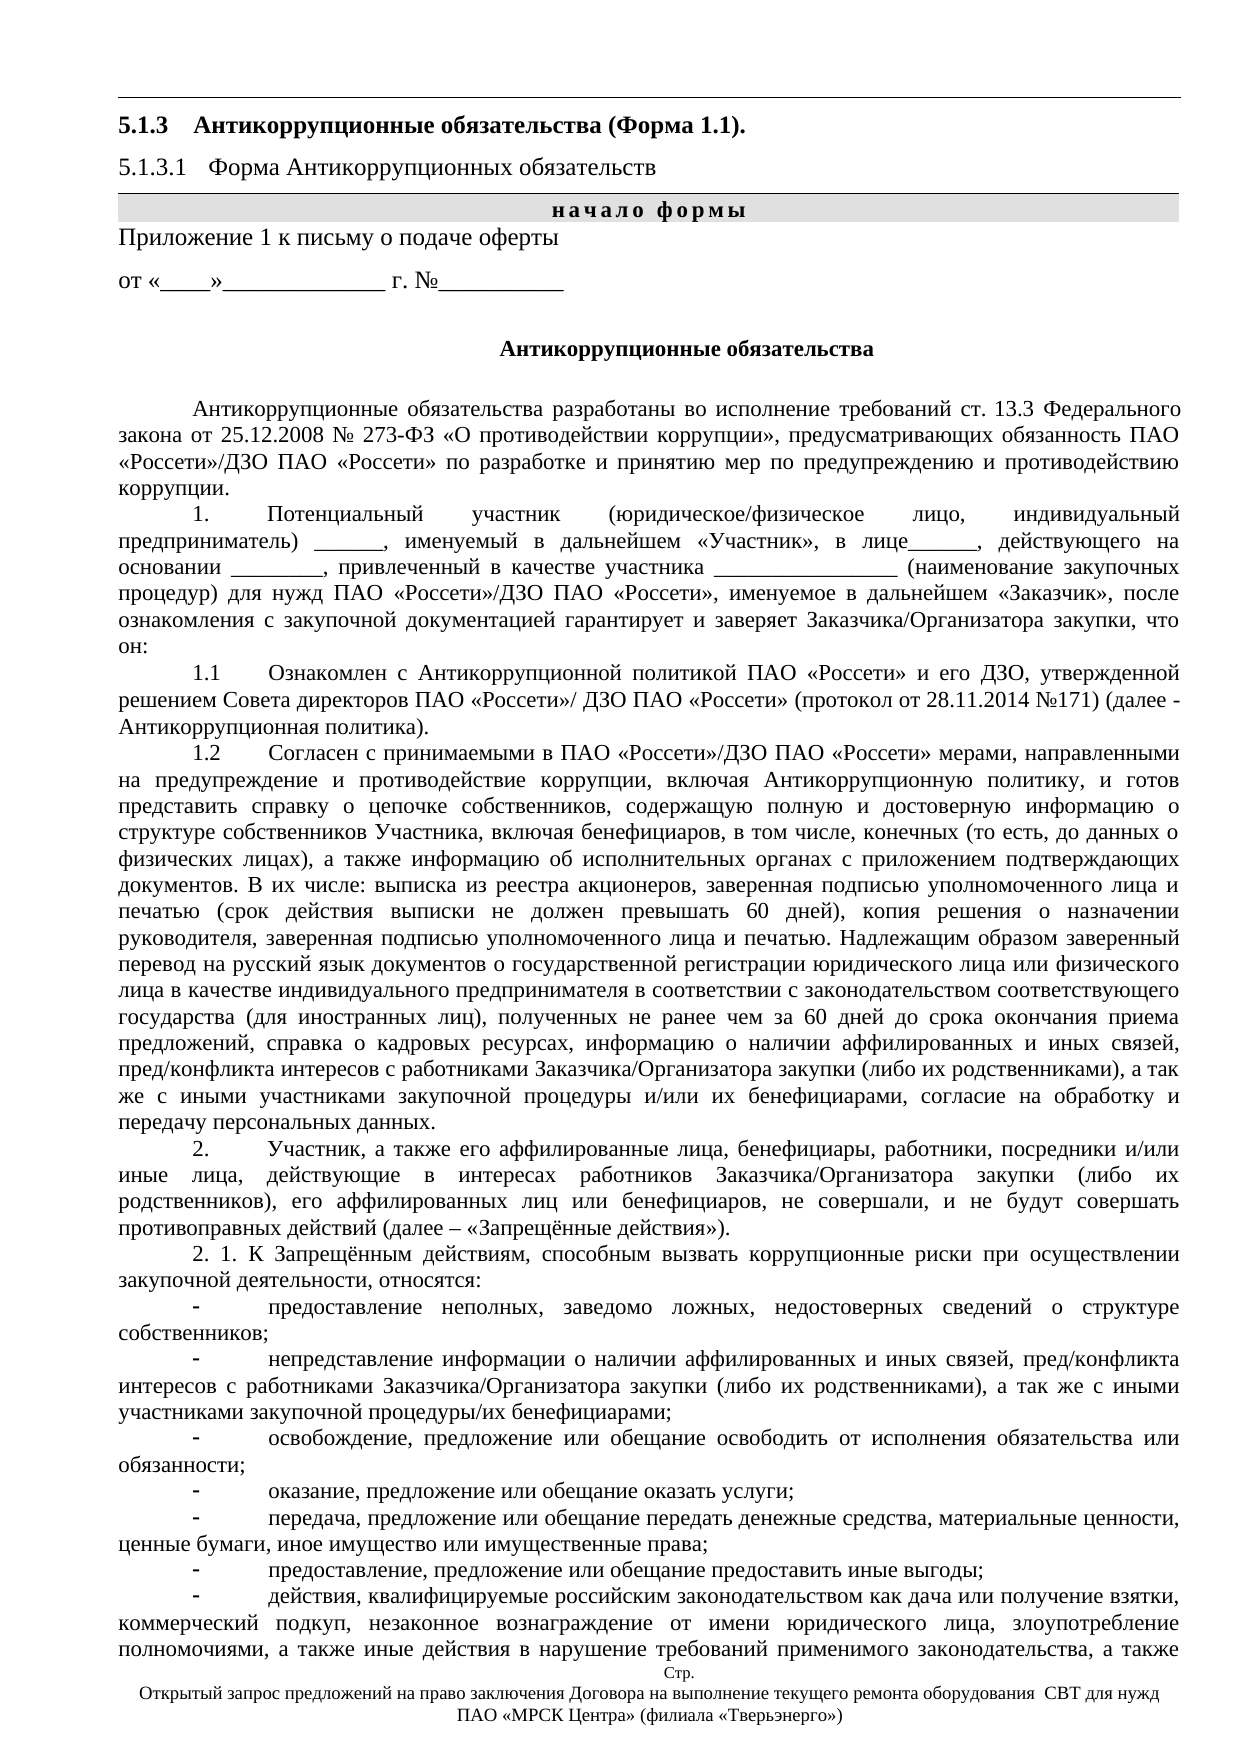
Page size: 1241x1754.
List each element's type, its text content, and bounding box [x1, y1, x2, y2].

list Согласен с принимаемыми в ПАО «Россети»/ДЗО ПАО «Россети» мерами, направленными на предупреждение и противодействие коррупции, включая Антикоррупционную политику, и готов представить справку о цепочке собственников, содержащую полную и достоверную информацию о структуре собственников Участника, включая бенефициаров, в том числе, конечных (то есть, до данных о физических лицах), а также информацию об исполнительных органах с приложением подтверждающих документов. В их числе: выписка из реестра акционеров, заверенная подписью уполномоченного лица и печатью (срок действия выписки не должен превышать 60 дней), копия решения о назначении руководителя, заверенная подписью уполномоченного лица и печатью. Надлежащим образом заверенный перевод на русский язык документов о государственной регистрации юридического лица или физического лица в качестве индивидуального предпринимателя в соответствии с законодательством соответствующего государства (для иностранных лиц), полученных не ранее чем за 60 дней до срока окончания приема предложений, справка о кадровых ресурсах, информацию о наличии аффилированных и иных связей, пред/конфликта интересов с работниками Заказчика/Организатора закупки (либо их родственниками), а так же с иными участниками закупочной процедуры и/или их бенефициарами, согласие на обработку и передачу персональных данных. [118, 739, 1181, 1134]
list предоставление, предложение или обещание предоставить иные выгоды; [118, 1556, 1181, 1583]
text начало формы [118, 194, 1179, 222]
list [118, 1583, 1181, 1662]
list предоставление неполных, заведомо ложных, недостоверных сведений о структуре собственников; [118, 1293, 1181, 1345]
list непредставление информации о наличии аффилированных и иных связей, пред/конфликта интересов с работниками Заказчика/Организатора закупки (либо их родственниками), а так же с иными участниками закупочной процедуры/их бенефициарами; [118, 1345, 1181, 1424]
list оказание, предложение или обещание оказать услуги; [118, 1477, 1181, 1503]
text 2. 1. К Запрещённым действиям, способным вызвать коррупционные риски при осуществлении закупочной деятельности, относятся: [118, 1240, 1181, 1293]
list освобождение, предложение или обещание освободить от исполнения обязательства или обязанности; [118, 1424, 1181, 1477]
text Приложение 1 к письму о подаче оферты [118, 222, 1181, 251]
text 1.1 Ознакомлен с Антикоррупционной политикой ПАО «Россети» и его ДЗО, утвержденной решением Совета директоров ПАО «Россети»/ ДЗО ПАО «Россети» (протокол от 28.11.2014 №171) (далее - Антикоррупционная политика). [118, 658, 1181, 739]
text Антикоррупционные обязательства разработаны во исполнение требований ст. 13.3 Федерального закона от 25.12.2008 № 273-ФЗ «О противодействии коррупции», предусматривающих обязанность ПАО «Россети»/ДЗО ПАО «Россети» по разработке и принятию мер по предупреждению и противодействию коррупции. [118, 395, 1181, 500]
text Антикоррупционные обязательства [118, 335, 1181, 361]
list Потенциальный участник (юридическое/физическое лицо, индивидуальный предприниматель) ______, именуемый в дальнейшем «Участник», в лице______, действующего на основании ________, привлеченный в качестве участника ________________ (наименование закупочных процедур) для нужд ПАО «Россети»/ДЗО ПАО «Россети», именуемое в дальнейшем «Заказчик», после ознакомления с закупочной документацией гарантирует и заверяет Заказчика/Организатора закупки, что он: [118, 500, 1181, 658]
list Участник, а также его аффилированные лица, бенефициары, работники, посредники и/или иные лица, действующие в интересах работников Заказчика/Организатора закупки (либо их родственников), его аффилированных лиц или бенефициаров, не совершали, и не будут совершать противоправных действий (далее – «Запрещённые действия»). [118, 1134, 1181, 1240]
text от «____»_____________ г. №__________ [118, 266, 1181, 294]
subtitle Форма Антикоррупционных обязательств [118, 152, 1181, 181]
list передача, предложение или обещание передать денежные средства, материальные ценности, ценные бумаги, иное имущество или имущественные права; [118, 1503, 1181, 1556]
subtitle Антикоррупционные обязательства (Форма 1.1). [118, 111, 1181, 139]
